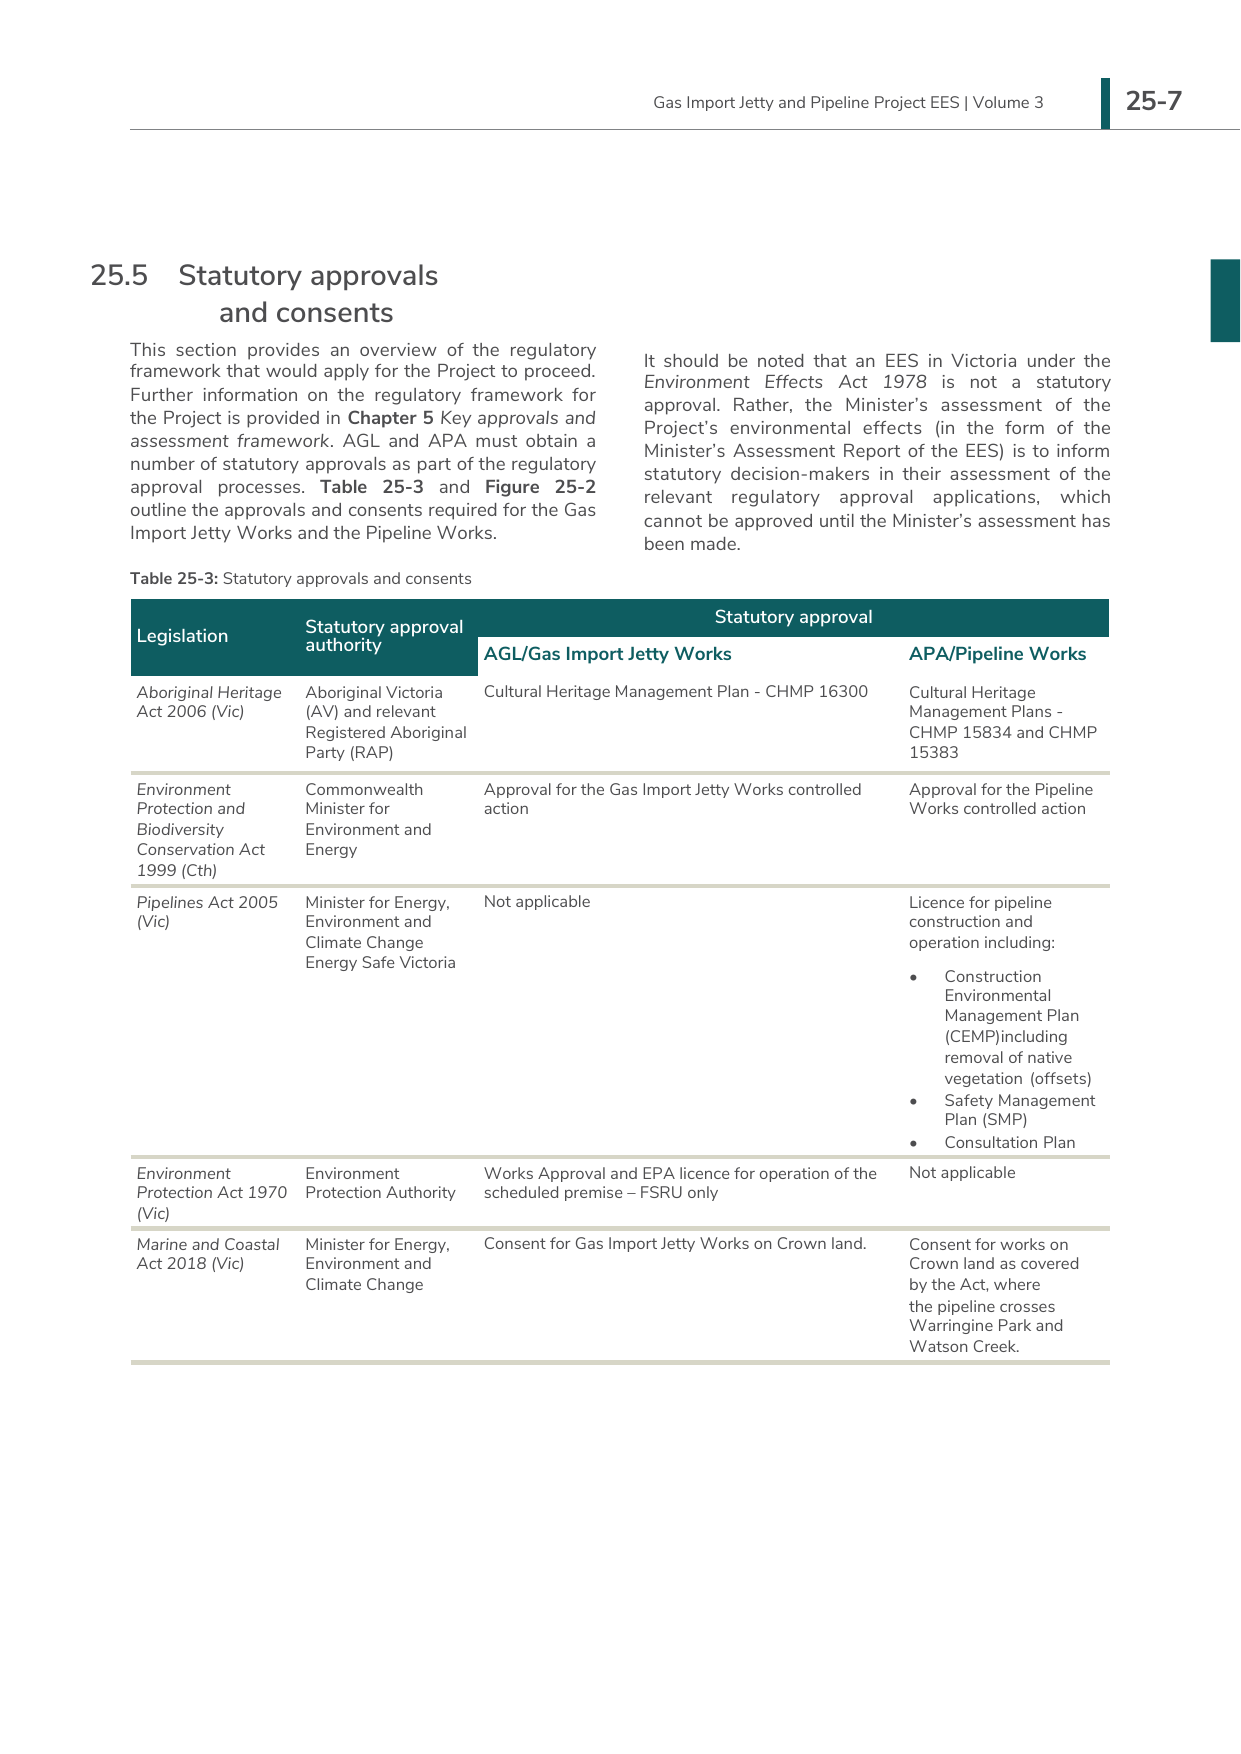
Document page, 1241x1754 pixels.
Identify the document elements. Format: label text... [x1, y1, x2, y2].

table_cell Consent for works on Crown land as covered by the Act, where the pipeline crosses Warringine Park and Watson Creek. [897, 1231, 1109, 1360]
table_cell Cultural Heritage Management Plans - CHMP 15834 and CHMP 15383 [897, 676, 1109, 771]
table_cell Works Approval and EPA licence for operation of the scheduled premise – FSRU only [478, 1159, 897, 1226]
table_cell Aboriginal Victoria (AV) and relevant Registered Aboriginal Party (RAP) [298, 676, 478, 771]
table_cell Not applicable [478, 888, 897, 1154]
table_cell Not applicable [897, 1159, 1109, 1226]
text Table 25-3: Statutory approvals and consents [130, 568, 596, 590]
table_cell Environment Protection Act 1970 (Vic) [131, 1159, 298, 1226]
table_cell Minister for Energy, Environment and Climate Change Energy Safe Victoria [298, 888, 478, 1154]
table_cell Aboriginal Heritage Act 2006 (Vic) [131, 676, 298, 771]
subtitle Statutory approvals [89, 255, 519, 293]
text It should be noted that an EES in Victoria under the Environment Effects Act 1978 is not a statutory approval. Rather, the Minister’s assessment of the Project’s environmental effects (in the form of the Minister’s Assessment Report of the EES) is to inform statutory decision-makers in their assessment of the relevant regulatory approval applications, which cannot be approved until the Minister’s assessment has been made. [643, 349, 1111, 557]
table_cell APA/Pipeline Works [897, 638, 1109, 676]
text This section provides an overview of the regulatory framework that would apply for the Project to proceed. Further information on the regulatory framework for the Project is provided in Chapter 5 Key approvals and assessment framework. AGL and APA must obtain a number of statutory approvals as part of the regulatory approval processes. Table 25-3 and Figure 25-2 outline the approvals and consents required for the Gas Import Jetty Works and the Pipeline Works. [130, 338, 596, 546]
table_cell Consent for Gas Import Jetty Works on Crown land. [478, 1231, 897, 1360]
table_header Statutory approval [478, 599, 1109, 637]
table_cell Cultural Heritage Management Plan - CHMP 16300 [478, 676, 897, 771]
table_cell AGL/Gas Import Jetty Works [478, 638, 897, 676]
table_header Legislation [131, 599, 298, 676]
table_cell Pipelines Act 2005 (Vic) [131, 888, 298, 1154]
table_cell Commonwealth Minister for Environment and Energy [298, 775, 478, 884]
table_header Statutory approval authority [298, 599, 478, 676]
table_cell Approval for the Gas Import Jetty Works controlled action [478, 775, 897, 884]
table_cell Environment Protection Authority [298, 1159, 478, 1226]
table_cell Approval for the Pipeline Works controlled action [897, 775, 1109, 884]
table_cell Marine and Coastal Act 2018 (Vic) [131, 1231, 298, 1360]
table_cell Environment Protection and Biodiversity Conservation Act 1999 (Cth) [131, 775, 298, 884]
table_cell Minister for Energy, Environment and Climate Change [298, 1231, 478, 1360]
text and consents [217, 293, 396, 330]
table_cell Licence for pipeline construction and operation including: Construction Environmental Management Plan (CEMP)including removal of native vegetation (offsets) Safety Management Plan (SMP) Consultation Plan [897, 888, 1109, 1154]
